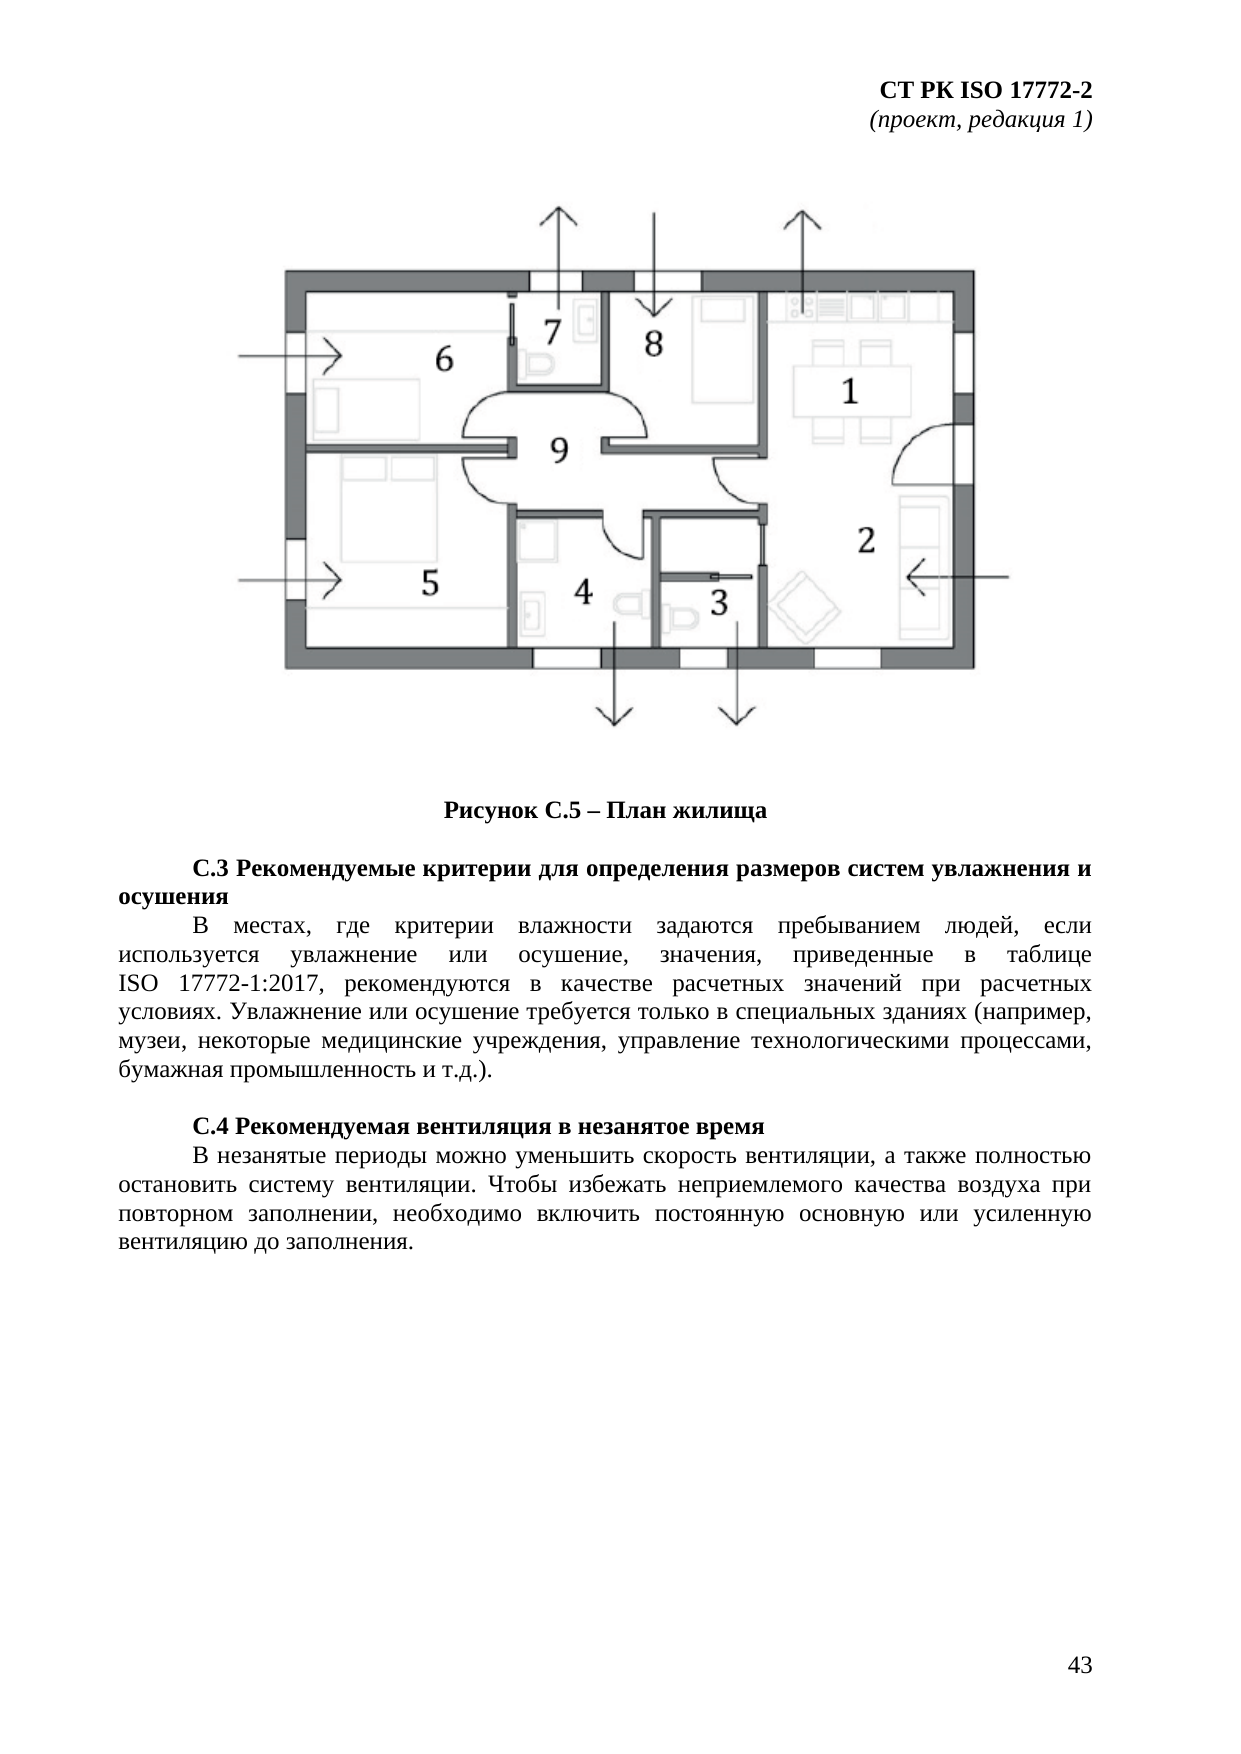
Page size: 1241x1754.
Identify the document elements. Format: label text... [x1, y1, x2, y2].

text C.4 Рекомендуемая вентиляция в незанятое время [118, 1111, 1092, 1140]
text Рисунок C.5 – План жилища [118, 795, 1092, 824]
text В незанятые периоды можно уменьшить скорость вентиляции, а также полностью остановить систему вентиляции. Чтобы избежать неприемлемого качества воздуха при повторном заполнении, необходимо включить постоянную основную или усиленную вентиляцию до заполнения. [118, 1140, 1092, 1255]
picture [155, 147, 1056, 767]
text C.3 Рекомендуемые критерии для определения размеров систем увлажнения и осушения [118, 853, 1092, 910]
text В местах, где критерии влажности задаются пребыванием людей, если используется увлажнение или осушение, значения, приведенные в таблице ISO 17772-1:2017, рекомендуются в качестве расчетных значений при расчетных условиях. Увлажнение или осушение требуется только в специальных зданиях (например, музеи, некоторые медицинские учреждения, управление технологическими процессами, бумажная промышленность и т.д.). [118, 910, 1092, 1083]
